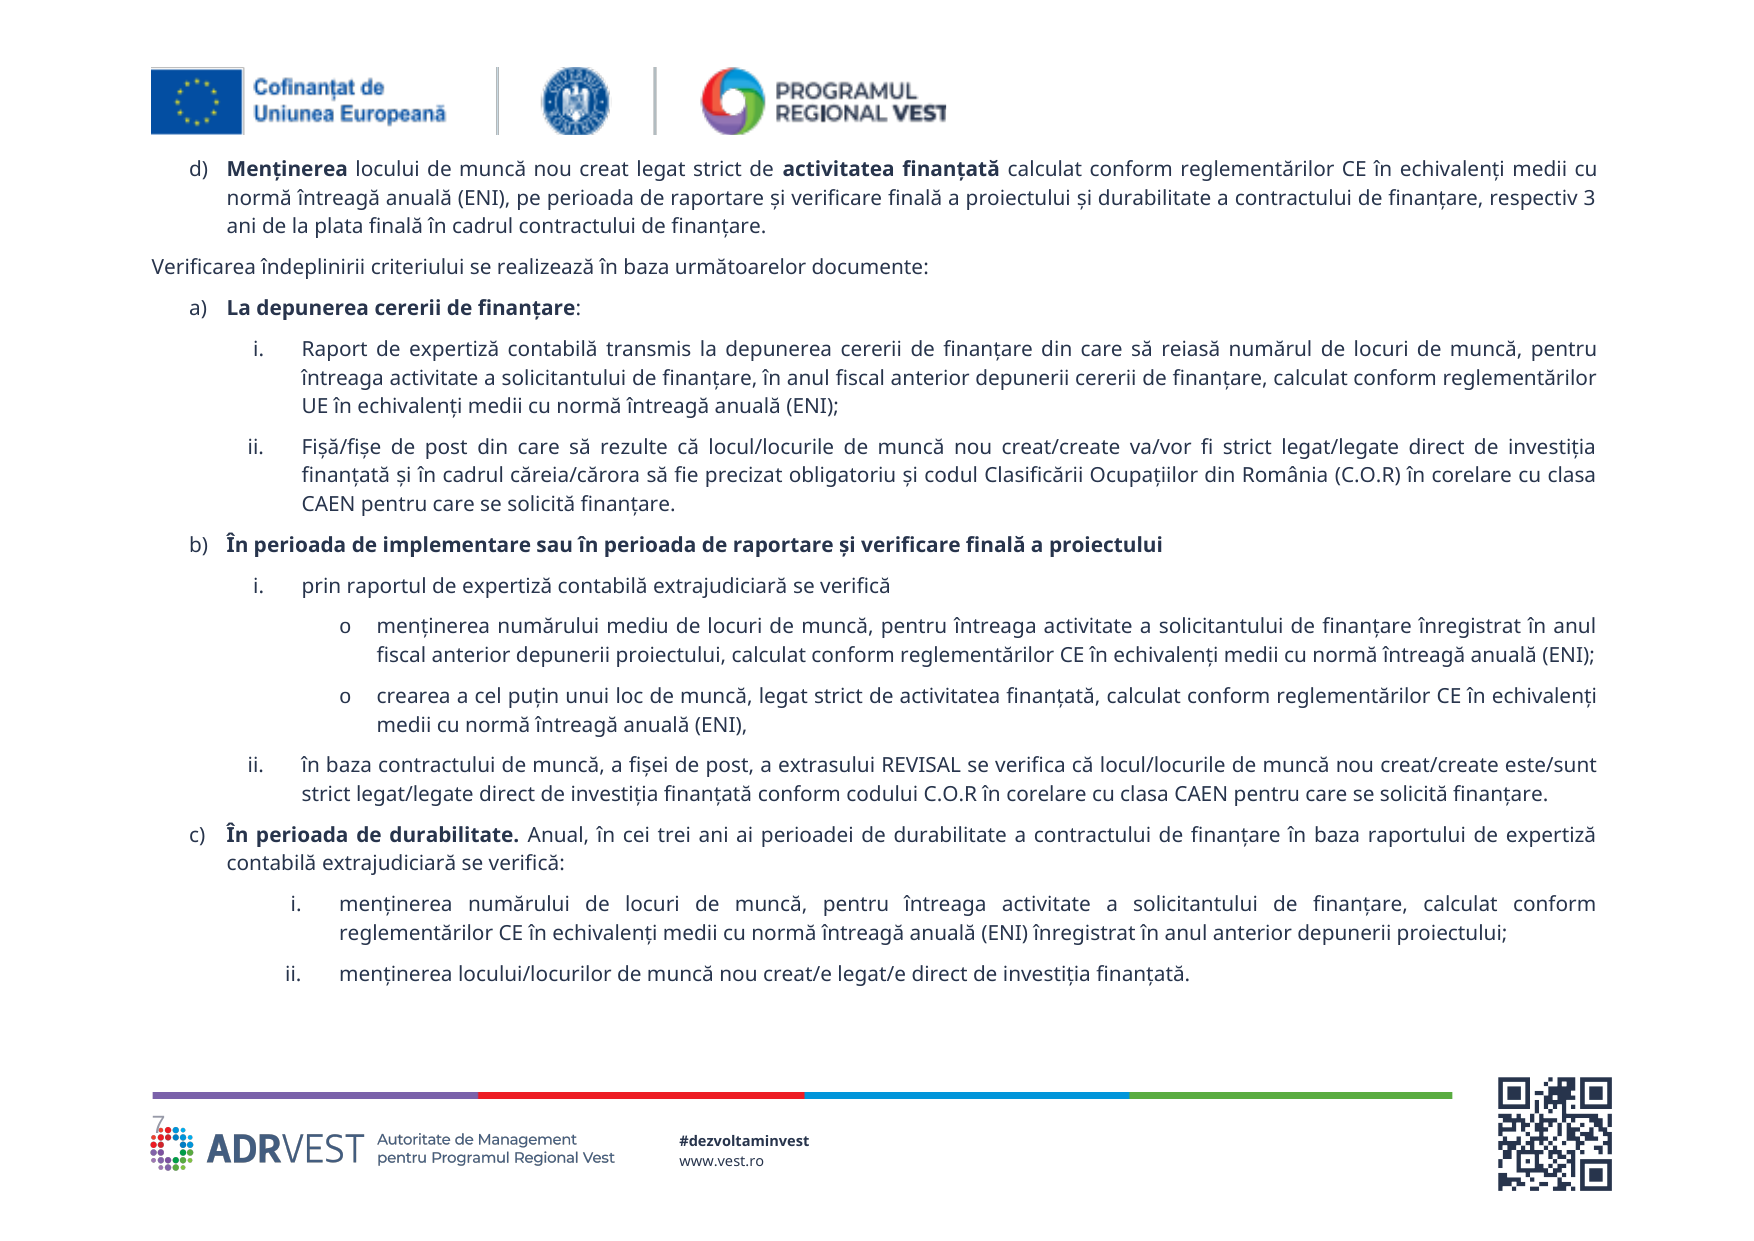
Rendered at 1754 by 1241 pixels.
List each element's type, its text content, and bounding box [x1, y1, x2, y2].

list Menținerea locului de muncă nou creat legat strict de activitatea finanțată calculat conform reglementărilor CE în echivalenți medii cu normă întreagă anuală (ENI), pe perioada de raportare și verificare finală a proiectului și durabilitate a contractului de finanțare, respectiv 3 ani de la plata finală în cadrul contractului de finanțare. [189, 154, 1598, 240]
list menținerea locului/locurilor de muncă nou creat/e legat/e direct de investiția finanțată. [301, 959, 1598, 987]
list prin raportul de expertiză contabilă extrajudiciară se verifică [264, 571, 1598, 599]
list în baza contractului de muncă, a fișei de post, a extrasului REVISAL se verifica că locul/locurile de muncă nou creat/create este/sunt strict legat/legate direct de investiția finanțată conform codului C.O.R în corelare cu clasa CAEN pentru care se solicită finanțare. [264, 751, 1598, 807]
picture [1489, 1068, 1621, 1200]
list menținerea numărului mediu de locuri de muncă, pentru întreaga activitate a solicitantului de finanțare înregistrat în anul fiscal anterior depunerii proiectului, calculat conform reglementărilor CE în echivalenți medii cu normă întreagă anuală (ENI); [339, 612, 1598, 669]
text Verificarea îndeplinirii criteriului se realizează în baza următoarelor documente: [151, 252, 1598, 281]
list menținerea numărului de locuri de muncă, pentru întreaga activitate a solicitantului de finanțare, calculat conform reglementărilor CE în echivalenți medii cu normă întreagă anuală (ENI) înregistrat în anul anterior depunerii proiectului; [301, 889, 1598, 946]
list La depunerea cererii de finanțare: [189, 293, 1598, 322]
list crearea a cel puțin unui loc de muncă, legat strict de activitatea finanțată, calculat conform reglementărilor CE în echivalenți medii cu normă întreagă anuală (ENI), [339, 681, 1598, 738]
list În perioada de implementare sau în perioada de raportare și verificare finală a proiectului [189, 530, 1598, 558]
list Fișă/fișe de post din care să rezulte că locul/locurile de muncă nou creat/create va/vor fi strict legat/legate direct de investiția finanțată și în cadrul căreia/cărora să fie precizat obligatoriu și codul Clasificării Ocupațiilor din România (C.O.R) în corelare cu clasa CAEN pentru care se solicită finanțare. [264, 432, 1598, 517]
list Raport de expertiză contabilă transmis la depunerea cererii de finanțare din care să reiasă numărul de locuri de muncă, pentru întreaga activitate a solicitantului de finanțare, în anul fiscal anterior depunerii cererii de finanțare, calculat conform reglementărilor UE în echivalenți medii cu normă întreagă anuală (ENI); [264, 334, 1598, 419]
list În perioada de durabilitate. Anual, în cei trei ani ai perioadei de durabilitate a contractului de finanțare în baza raportului de expertiză contabilă extrajudiciară se verifică: [189, 820, 1598, 877]
picture [141, 1124, 620, 1174]
